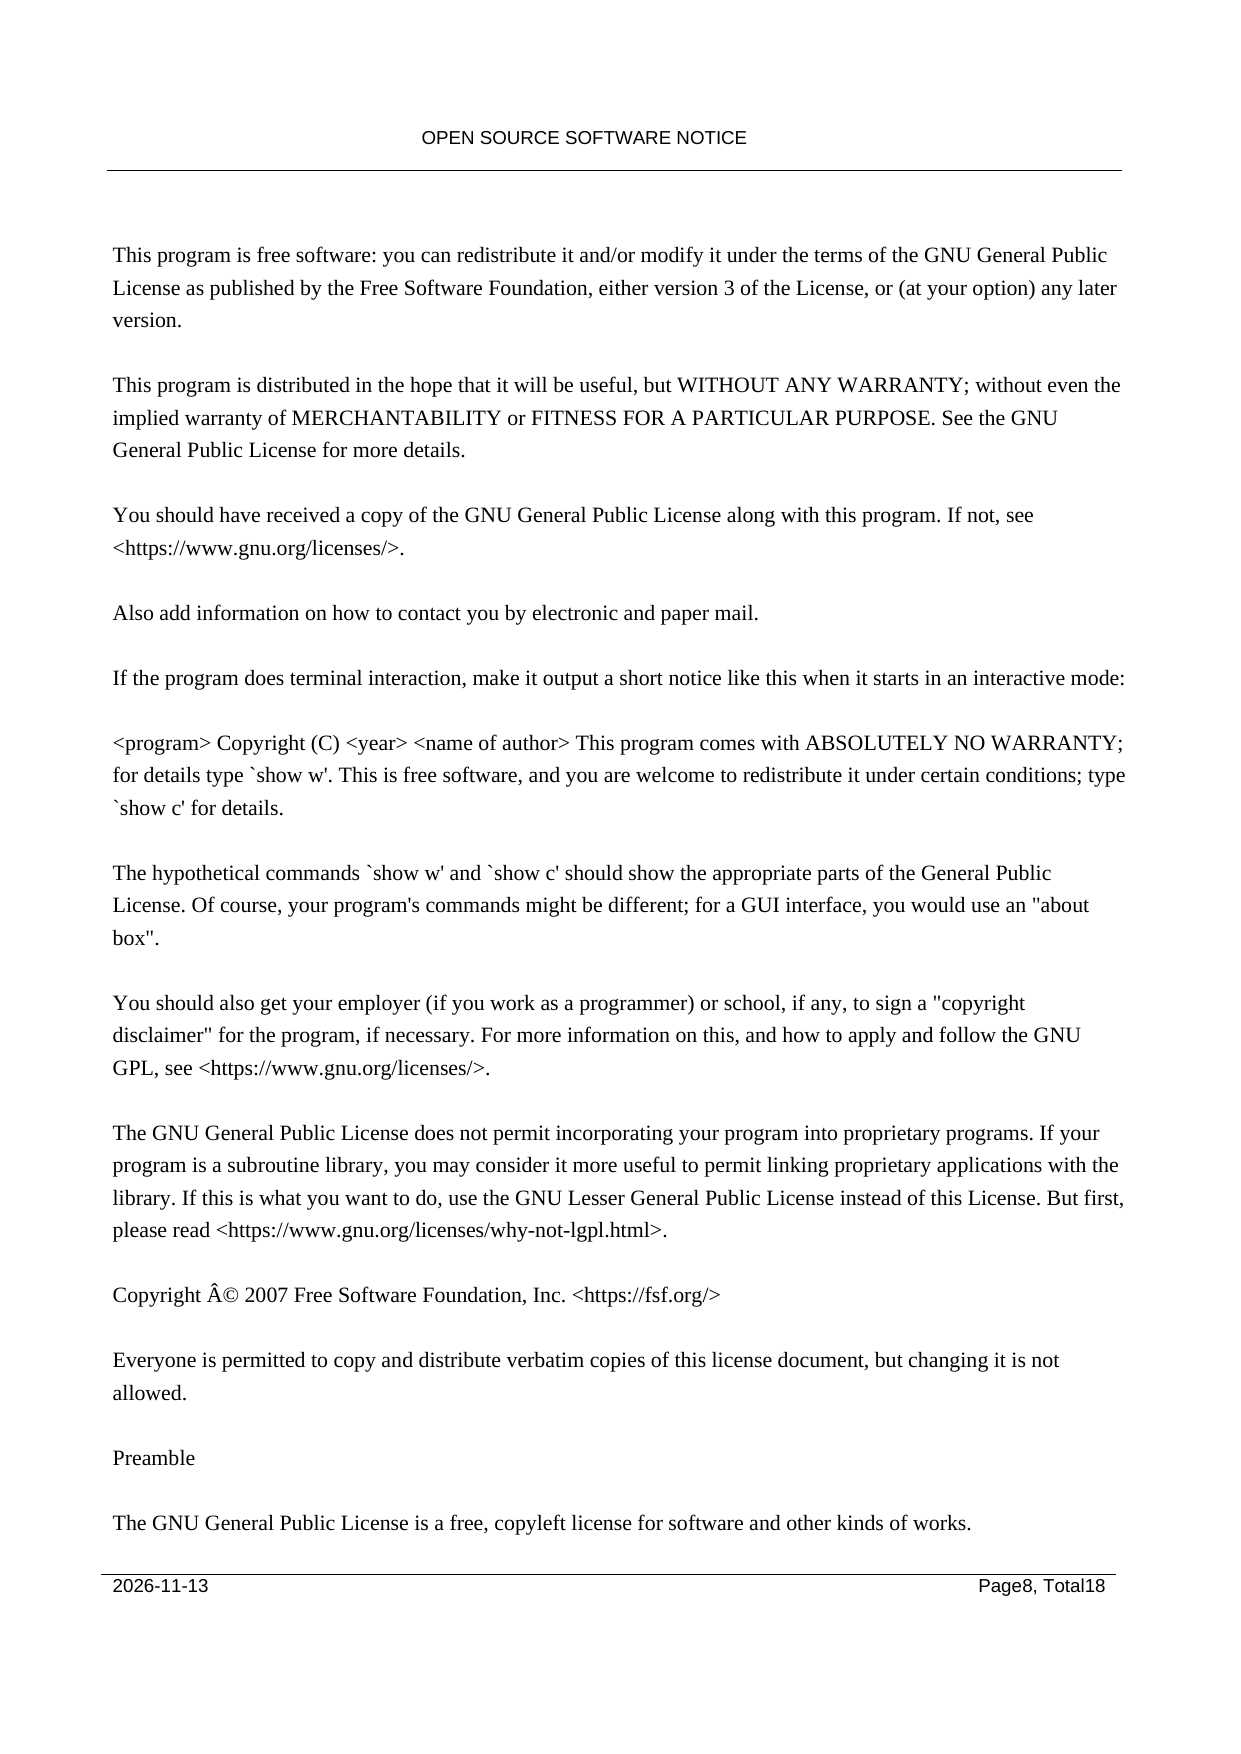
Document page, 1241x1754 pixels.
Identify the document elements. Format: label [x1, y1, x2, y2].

text [112, 206, 1128, 1539]
